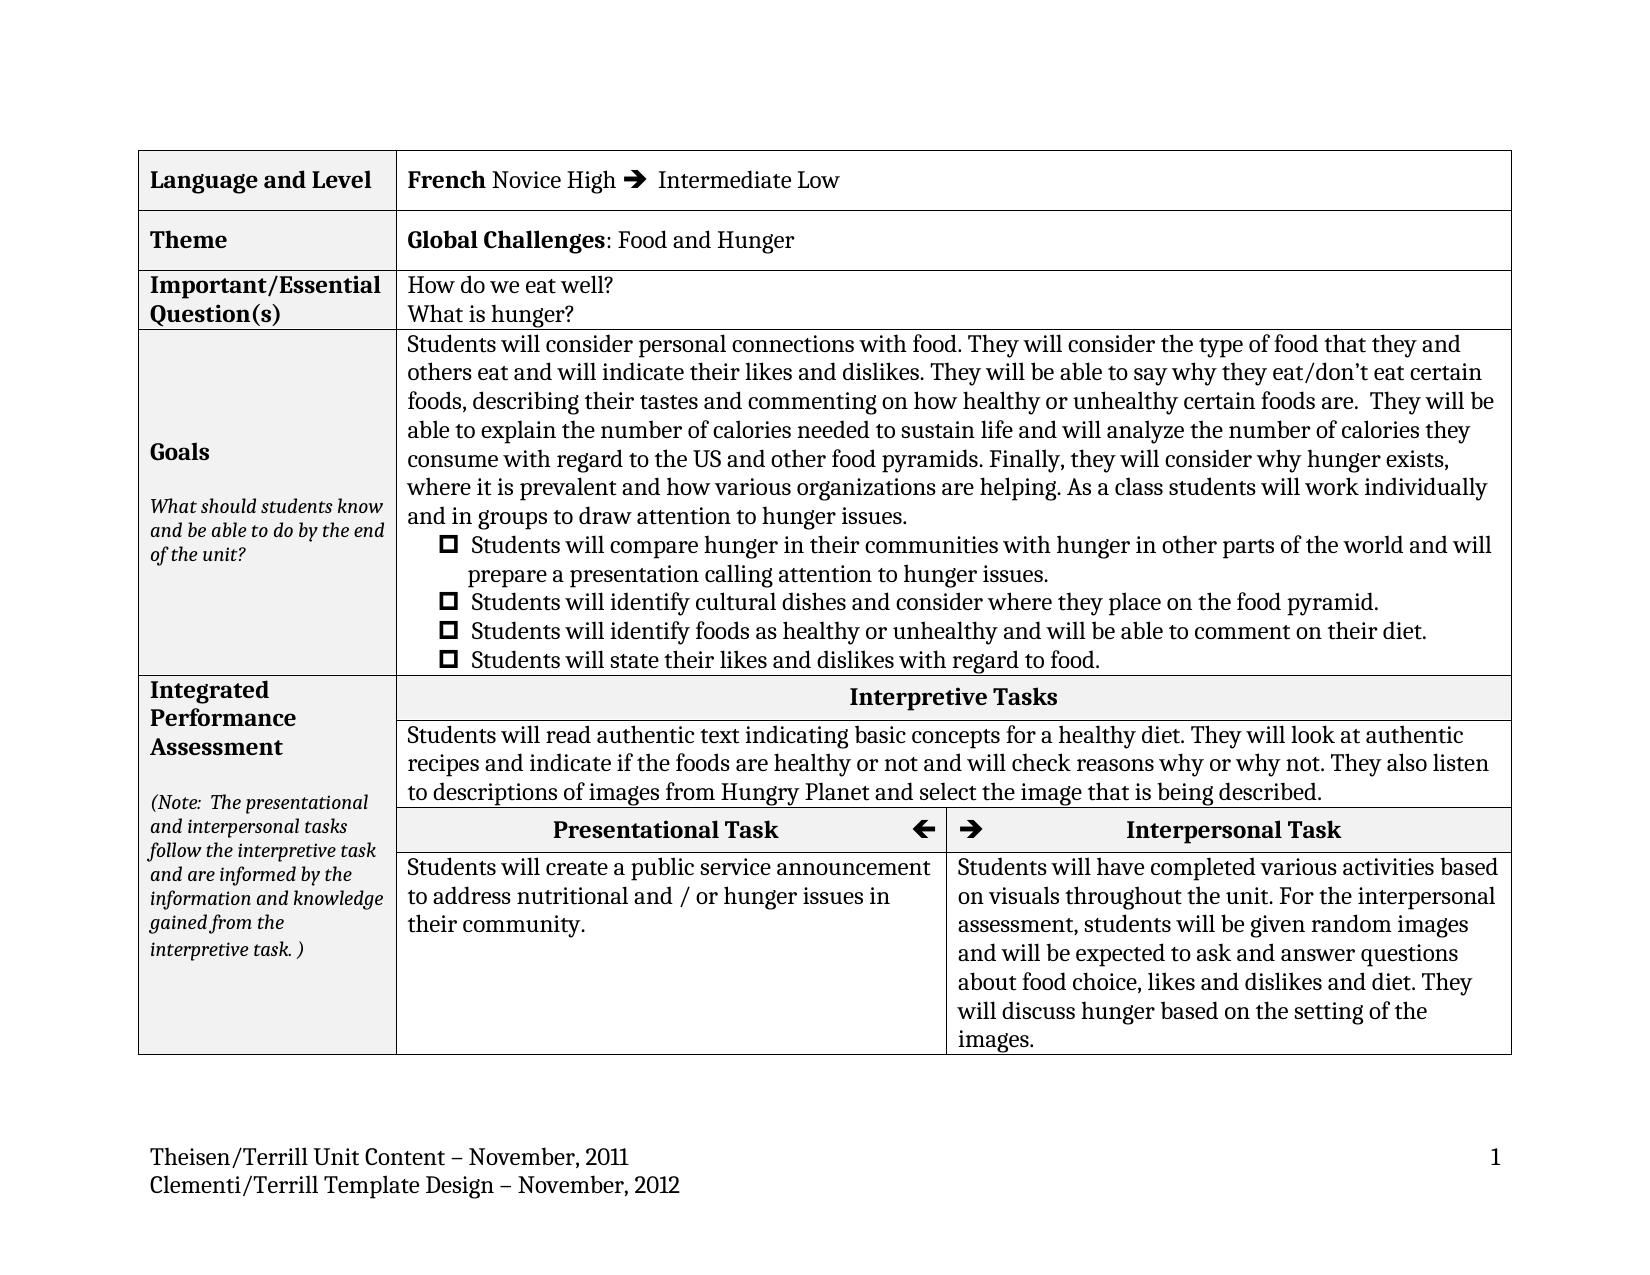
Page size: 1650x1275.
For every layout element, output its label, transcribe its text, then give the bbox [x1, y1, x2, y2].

table_cell Global Challenges: Food and Hunger [397, 211, 1511, 270]
table_cell Important/Essential Question(s) [139, 271, 396, 328]
table_cell Students will consider personal connections with food. They will consider the type of food that they and others eat and will indicate their likes and dislikes. They will be able to say why they eat/don’t eat certain foods, describing their tastes and commenting on how healthy or unhealthy certain foods are. They will be able to explain the number of calories needed to sustain life and will analyze the number of calories they consume with regard to the US and other food pyramids. Finally, they will consider why hunger exists, where it is prevalent and how various organizations are helping. As a class students will work individually and in groups to draw attention to hunger issues. Students will compare hunger in their communities with hunger in other parts of the world and will prepare a presentation calling attention to hunger issues. Students will identify cultural dishes and consider where they place on the food pyramid. Students will identify foods as healthy or unhealthy and will be able to comment on their diet. Students will state their likes and dislikes with regard to food. [397, 330, 1511, 674]
table_cell Students will create a public service announcement to address nutritional and / or hunger issues in their community. [397, 853, 946, 1054]
table_cell Integrated Performance Assessment (Note: The presentational and interpersonal tasks follow the interpretive task and are informed by the information and knowledge gained from the interpretive task. ) [139, 676, 396, 1054]
table_cell Presentational Task [397, 808, 946, 852]
table_header French Novice High Intermediate Low [397, 151, 1511, 210]
table_cell Interpersonal Task [947, 808, 1511, 852]
table_cell Theme [139, 211, 396, 270]
table_cell How do we eat well? What is hunger? [397, 271, 1511, 328]
table_header Language and Level [139, 151, 396, 210]
table_cell Students will read authentic text indicating basic concepts for a healthy diet. They will look at authentic recipes and indicate if the foods are healthy or not and will check reasons why or why not. They also listen to descriptions of images from Hungry Planet and select the image that is being described. [397, 721, 1511, 807]
table_cell Students will have completed various activities based on visuals throughout the unit. For the interpersonal assessment, students will be given random images and will be expected to ask and answer questions about food choice, likes and dislikes and diet. They will discuss hunger based on the setting of the images. [947, 853, 1511, 1054]
table_cell Goals What should students know and be able to do by the end of the unit? [139, 330, 396, 674]
table_cell Interpretive Tasks [397, 676, 1511, 719]
